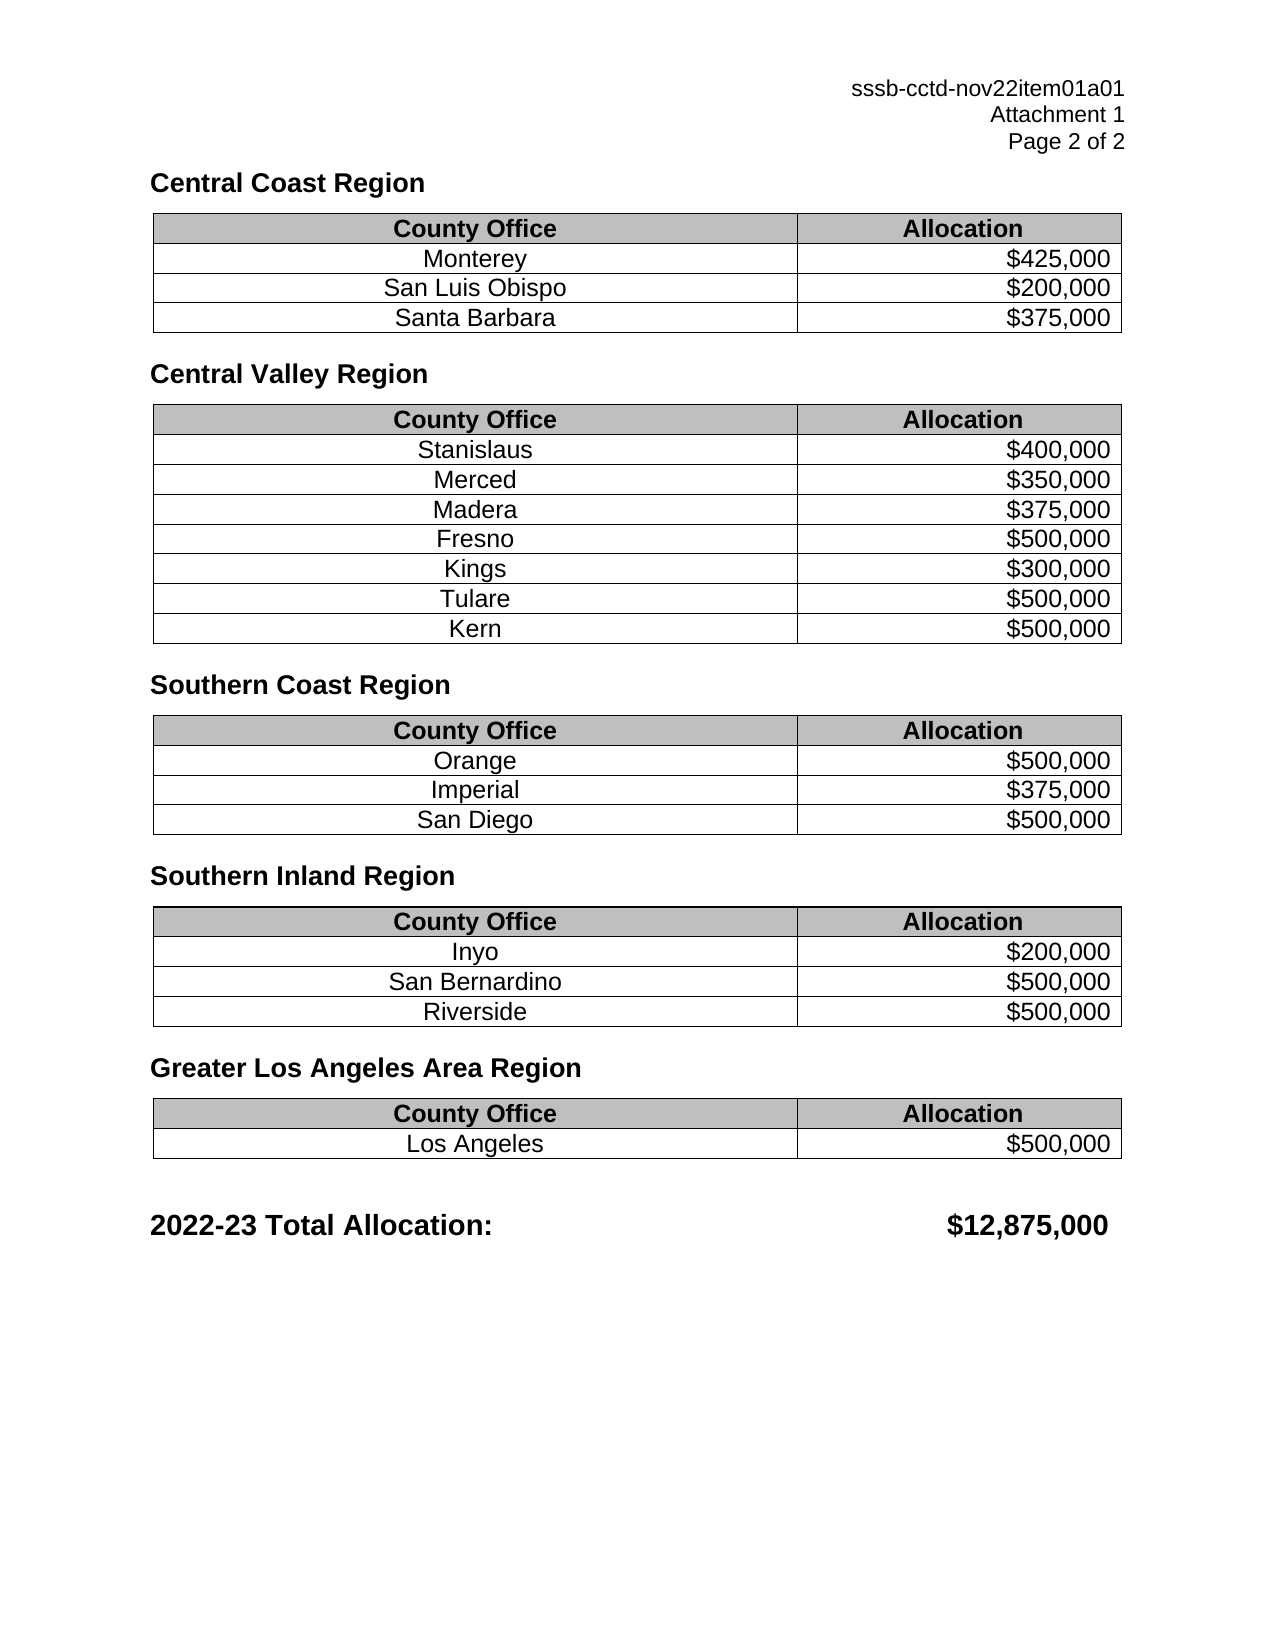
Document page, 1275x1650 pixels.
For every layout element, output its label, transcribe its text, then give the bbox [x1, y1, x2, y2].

table_cell $500,000 [798, 584, 1121, 613]
table_header Allocation [798, 716, 1121, 745]
table_cell San Luis Obispo [154, 274, 797, 302]
table_header Allocation [798, 405, 1121, 434]
subtitle 2022-23 Total Allocation: $12,875,000 [150, 1208, 1125, 1242]
table_cell $200,000 [798, 274, 1121, 302]
table_cell $375,000 [798, 303, 1121, 332]
table_header County Office [154, 214, 797, 243]
table_header Allocation [798, 214, 1121, 243]
table_cell Monterey [154, 244, 797, 272]
table_cell $300,000 [798, 554, 1121, 583]
table_cell $350,000 [798, 465, 1121, 494]
table_header Allocation [798, 1099, 1121, 1128]
table_cell $500,000 [798, 614, 1121, 643]
table_cell $500,000 [798, 746, 1121, 774]
table_cell $375,000 [798, 495, 1121, 523]
table_cell Kings [154, 554, 797, 583]
table_cell San Bernardino [154, 967, 797, 996]
table_cell $500,000 [798, 997, 1121, 1026]
table_cell Santa Barbara [154, 303, 797, 332]
table_header Allocation [798, 908, 1121, 936]
subtitle Southern Inland Region [150, 860, 1125, 891]
table_cell $425,000 [798, 244, 1121, 272]
table_header County Office [154, 1099, 797, 1128]
table_header County Office [154, 716, 797, 745]
subtitle Greater Los Angeles Area Region [150, 1052, 1125, 1083]
table_cell Imperial [154, 776, 797, 804]
table_cell Stanislaus [154, 435, 797, 464]
table_cell $500,000 [798, 805, 1121, 834]
table_cell Los Angeles [154, 1129, 797, 1157]
table_cell $500,000 [798, 525, 1121, 553]
table_cell $500,000 [798, 967, 1121, 996]
table_header County Office [154, 908, 797, 936]
table_cell $375,000 [798, 776, 1121, 804]
table_cell Inyo [154, 937, 797, 966]
subtitle Central Coast Region [150, 167, 1125, 198]
table_cell San Diego [154, 805, 797, 834]
table_cell Merced [154, 465, 797, 494]
table_cell Orange [154, 746, 797, 774]
table_cell $200,000 [798, 937, 1121, 966]
table_header County Office [154, 405, 797, 434]
table_cell Madera [154, 495, 797, 523]
table_cell Fresno [154, 525, 797, 553]
table_cell $500,000 [798, 1129, 1121, 1157]
subtitle Southern Coast Region [150, 669, 1125, 700]
table_cell Riverside [154, 997, 797, 1026]
table_cell $400,000 [798, 435, 1121, 464]
subtitle Central Valley Region [150, 358, 1125, 389]
table_cell Tulare [154, 584, 797, 613]
table_cell Kern [154, 614, 797, 643]
